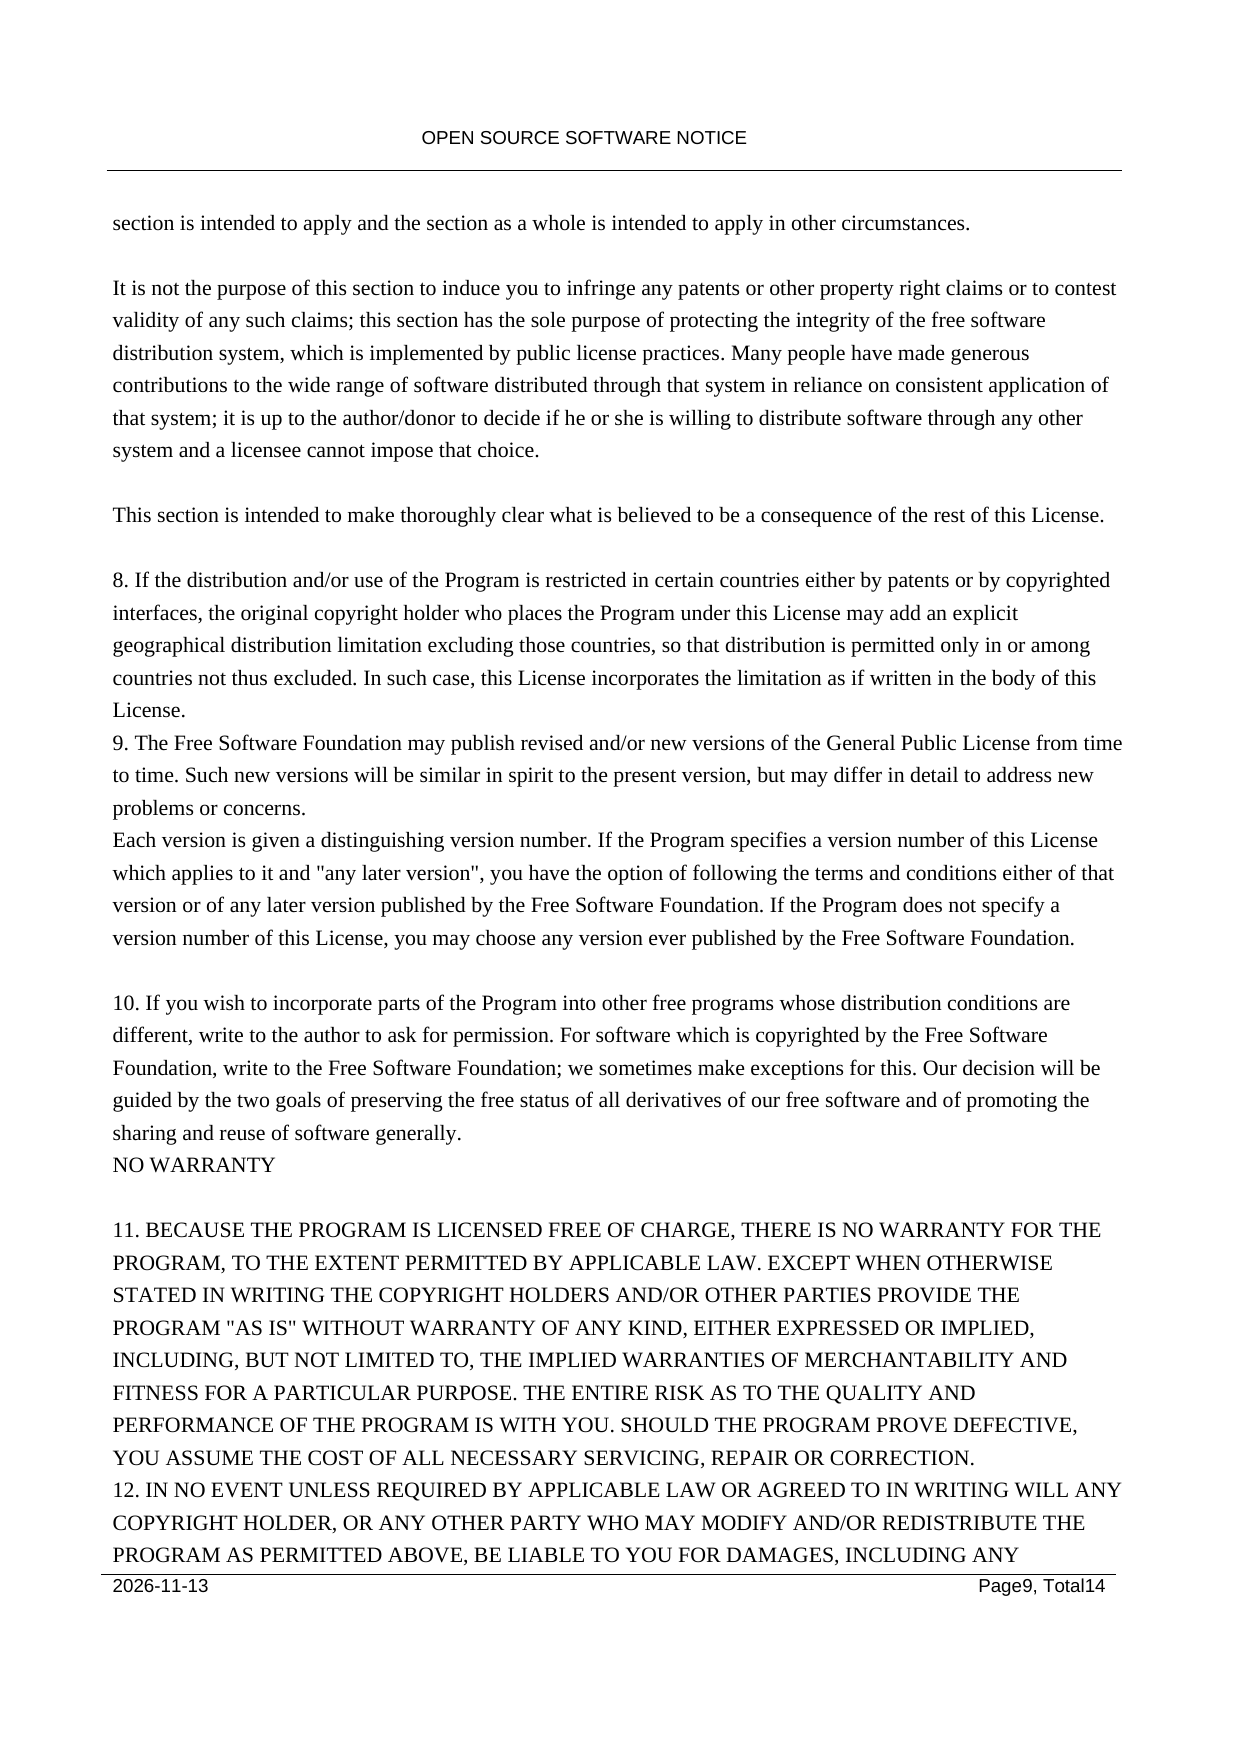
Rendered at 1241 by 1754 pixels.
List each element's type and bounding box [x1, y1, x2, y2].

text [112, 206, 1128, 1571]
